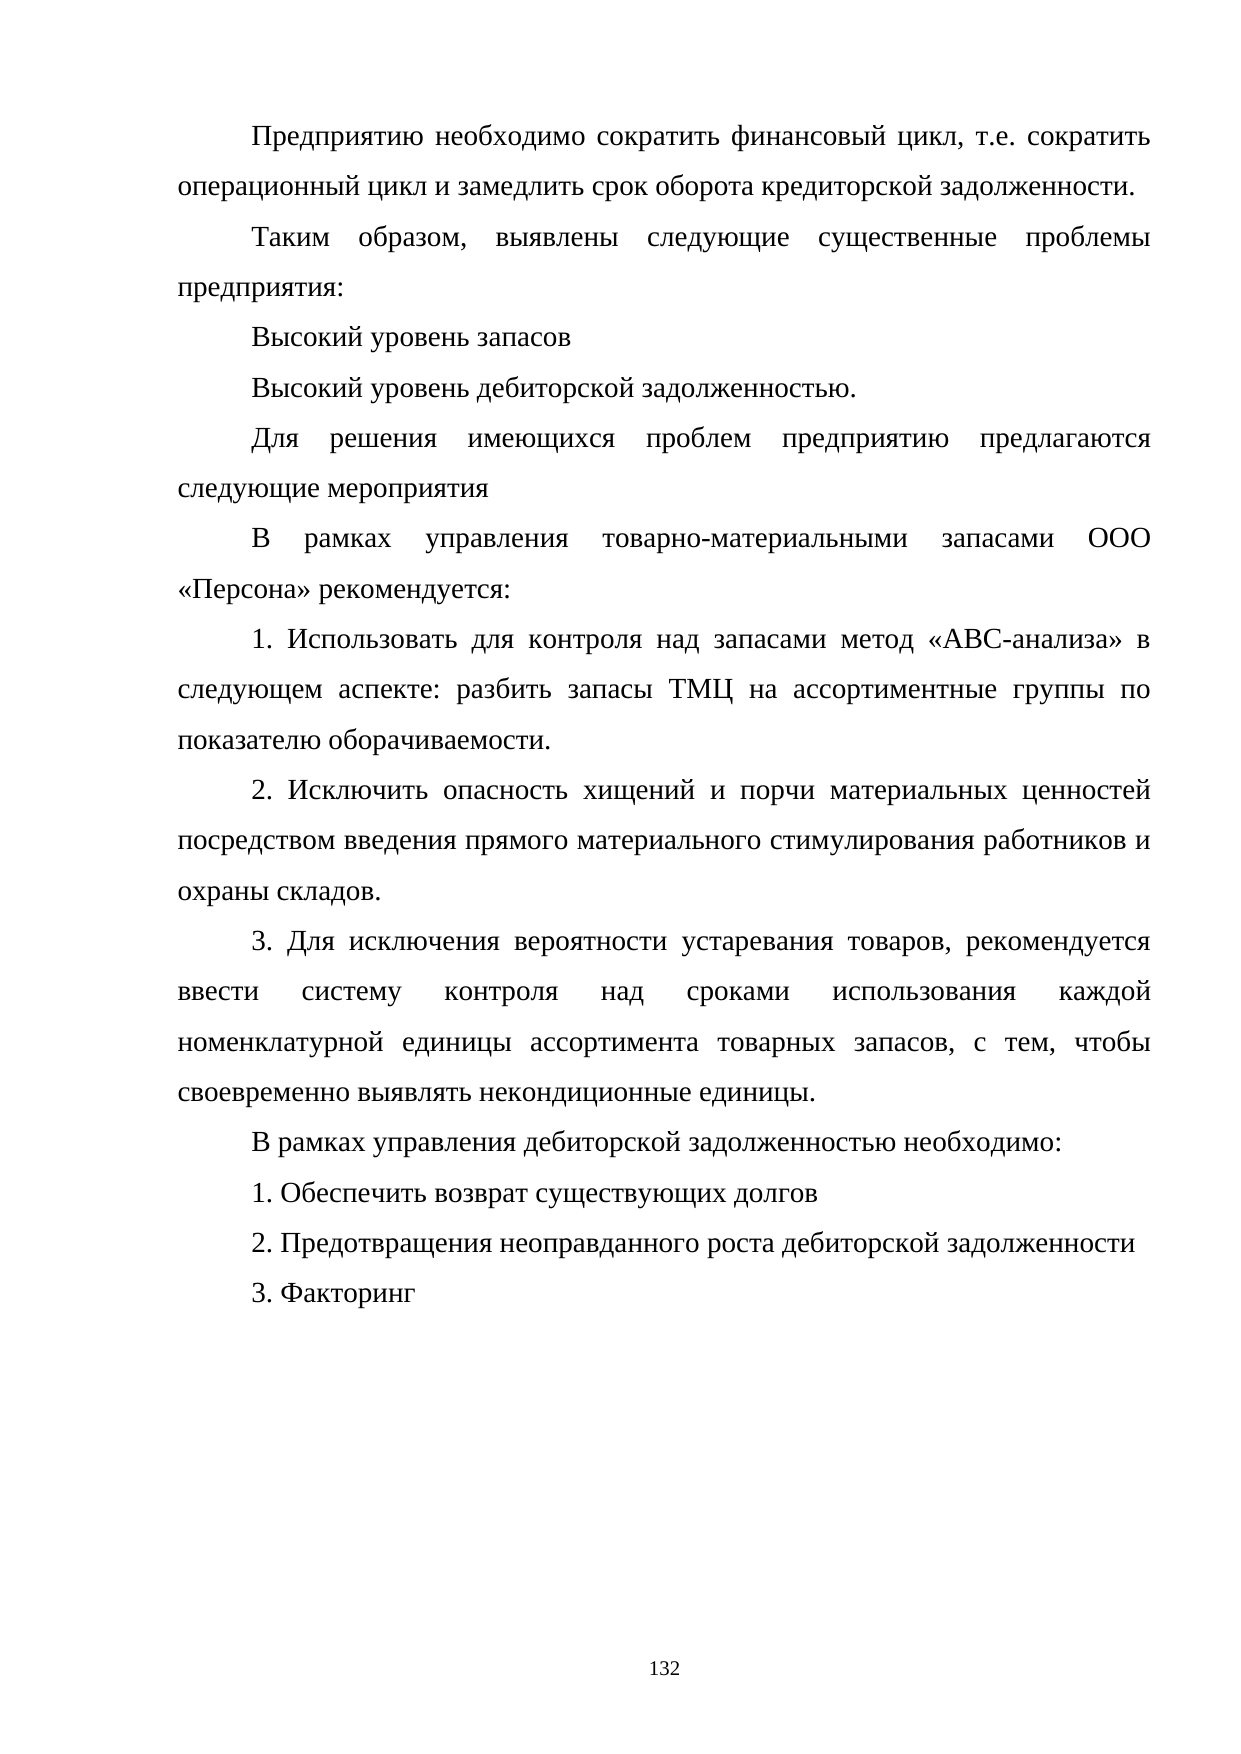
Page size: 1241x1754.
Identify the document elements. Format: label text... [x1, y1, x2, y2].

text 2. Предотвращения неоправданного роста дебиторской задолженности [177, 1225, 1152, 1258]
text Высокий уровень дебиторской задолженностью. [177, 370, 1152, 403]
text Таким образом, выявлены следующие существенные проблемы предприятия: [177, 219, 1152, 303]
text 1. Использовать для контроля над запасами метод «АВС-анализа» в следующем аспекте: разбить запасы ТМЦ на ассортиментные группы по показателю оборачиваемости. [177, 621, 1152, 755]
text Предприятию необходимо сократить финансовый цикл, т.е. сократить операционный цикл и замедлить срок оборота кредиторской задолженности. [177, 118, 1152, 202]
text В рамках управления товарно-материальными запасами ООО «Персона» рекомендуется: [177, 521, 1152, 604]
text 3. Факторинг [177, 1275, 1152, 1309]
text Для решения имеющихся проблем предприятию предлагаются следующие мероприятия [177, 420, 1152, 504]
text В рамках управления дебиторской задолженностью необходимо: [177, 1124, 1152, 1158]
text 2. Исключить опасность хищений и порчи материальных ценностей посредством введения прямого материального стимулирования работников и охраны складов. [177, 772, 1152, 906]
text Высокий уровень запасов [177, 319, 1152, 353]
text 1. Обеспечить возврат существующих долгов [177, 1175, 1152, 1208]
text 3. Для исключения вероятности устаревания товаров, рекомендуется ввести систему контроля над сроками использования каждой номенклатурной единицы ассортимента товарных запасов, с тем, чтобы своевременно выявлять некондиционные единицы. [177, 923, 1152, 1108]
